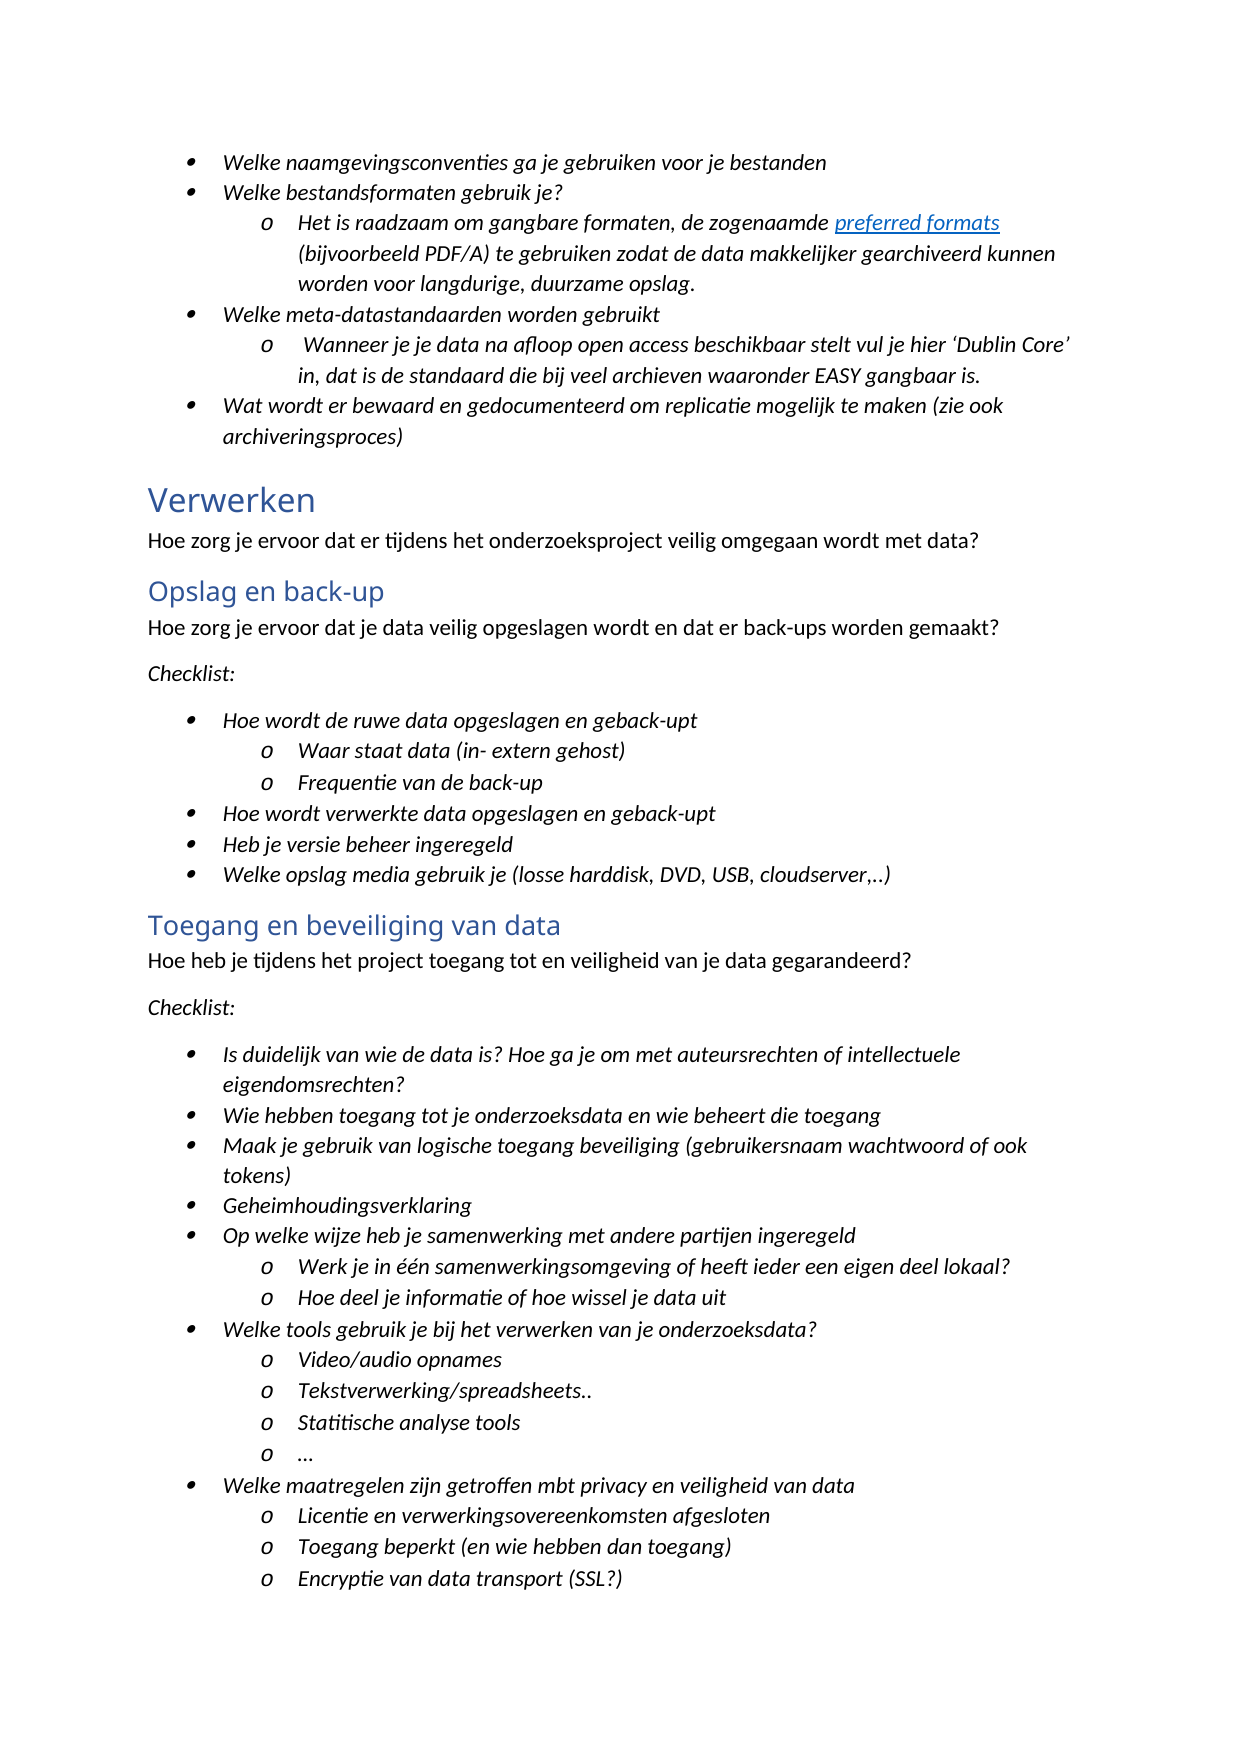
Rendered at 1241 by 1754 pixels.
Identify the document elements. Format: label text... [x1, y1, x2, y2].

list Welke maatregelen zijn getroffen mbt privacy en veiligheid van data [185, 1471, 1093, 1499]
list Het is raadzaam om gangbare formaten, de zogenaamde preferred formats (bijvoorbeeld PDF/A) te gebruiken zodat de data makkelijker gearchiveerd kunnen worden voor langdurige, duurzame opslag. [260, 208, 1093, 298]
subtitle Verwerken [148, 477, 1093, 522]
text Hoe heb je tijdens het project toegang tot en veiligheid van je data gegarandeerd? [148, 947, 1093, 974]
list Hoe wordt verwerkte data opgeslagen en geback-upt [185, 799, 1093, 827]
list Welke meta-datastandaarden worden gebruikt [185, 300, 1093, 328]
text Hoe zorg je ervoor dat je data veilig opgeslagen wordt en dat er back-ups worden gemaakt? [148, 613, 1093, 641]
list Waar staat data (in- extern gehost) [260, 737, 1093, 766]
list Licentie en verwerkingsovereenkomsten afgesloten [260, 1501, 1093, 1530]
list Welke opslag media gebruik je (losse harddisk, DVD, USB, cloudserver,..) [185, 860, 1093, 888]
list Wat wordt er bewaard en gedocumenteerd om replicatie mogelijk te maken (zie ook archiveringsproces) [185, 392, 1093, 450]
list Statitische analyse tools [260, 1408, 1093, 1437]
list Encryptie van data transport (SSL?) [260, 1564, 1093, 1593]
subtitle Opslag en back-up [148, 573, 1093, 610]
list Video/audio opnames [260, 1345, 1093, 1374]
subtitle Toegang en beveiliging van data [148, 907, 1093, 944]
text Checklist: [148, 993, 1093, 1021]
list Welke bestandsformaten gebruik je? [185, 178, 1093, 206]
list Frequentie van de back-up [260, 768, 1093, 797]
list Welke naamgevingsconventies ga je gebruiken voor je bestanden [185, 148, 1093, 176]
list Is duidelijk van wie de data is? Hoe ga je om met auteursrechten of intellectuele eigendomsrechten? [185, 1040, 1093, 1098]
list Hoe deel je informatie of hoe wissel je data uit [260, 1283, 1093, 1312]
list Toegang beperkt (en wie hebben dan toegang) [260, 1532, 1093, 1562]
list Geheimhoudingsverklaring [185, 1191, 1093, 1219]
text Checklist: [148, 659, 1093, 687]
list Maak je gebruik van logische toegang beveiliging (gebruikersnaam wachtwoord of ook tokens) [185, 1131, 1093, 1189]
list Wanneer je je data na afloop open access beschikbaar stelt vul je hier ‘Dublin Core’ in, dat is de standaard die bij veel archieven waaronder EASY gangbaar is. [260, 330, 1093, 389]
list Tekstverwerking/spreadsheets.. [260, 1376, 1093, 1406]
list … [260, 1439, 1093, 1468]
list Wie hebben toegang tot je onderzoeksdata en wie beheert die toegang [185, 1101, 1093, 1129]
list Op welke wijze heb je samenwerking met andere partijen ingeregeld [185, 1222, 1093, 1249]
list Werk je in één samenwerkingsomgeving of heeft ieder een eigen deel lokaal? [260, 1252, 1093, 1281]
list Welke tools gebruik je bij het verwerken van je onderzoeksdata? [185, 1315, 1093, 1343]
list Heb je versie beheer ingeregeld [185, 830, 1093, 858]
list Hoe wordt de ruwe data opgeslagen en geback-upt [185, 706, 1093, 734]
text Hoe zorg je ervoor dat er tijdens het onderzoeksproject veilig omgegaan wordt met data? [148, 526, 1093, 554]
